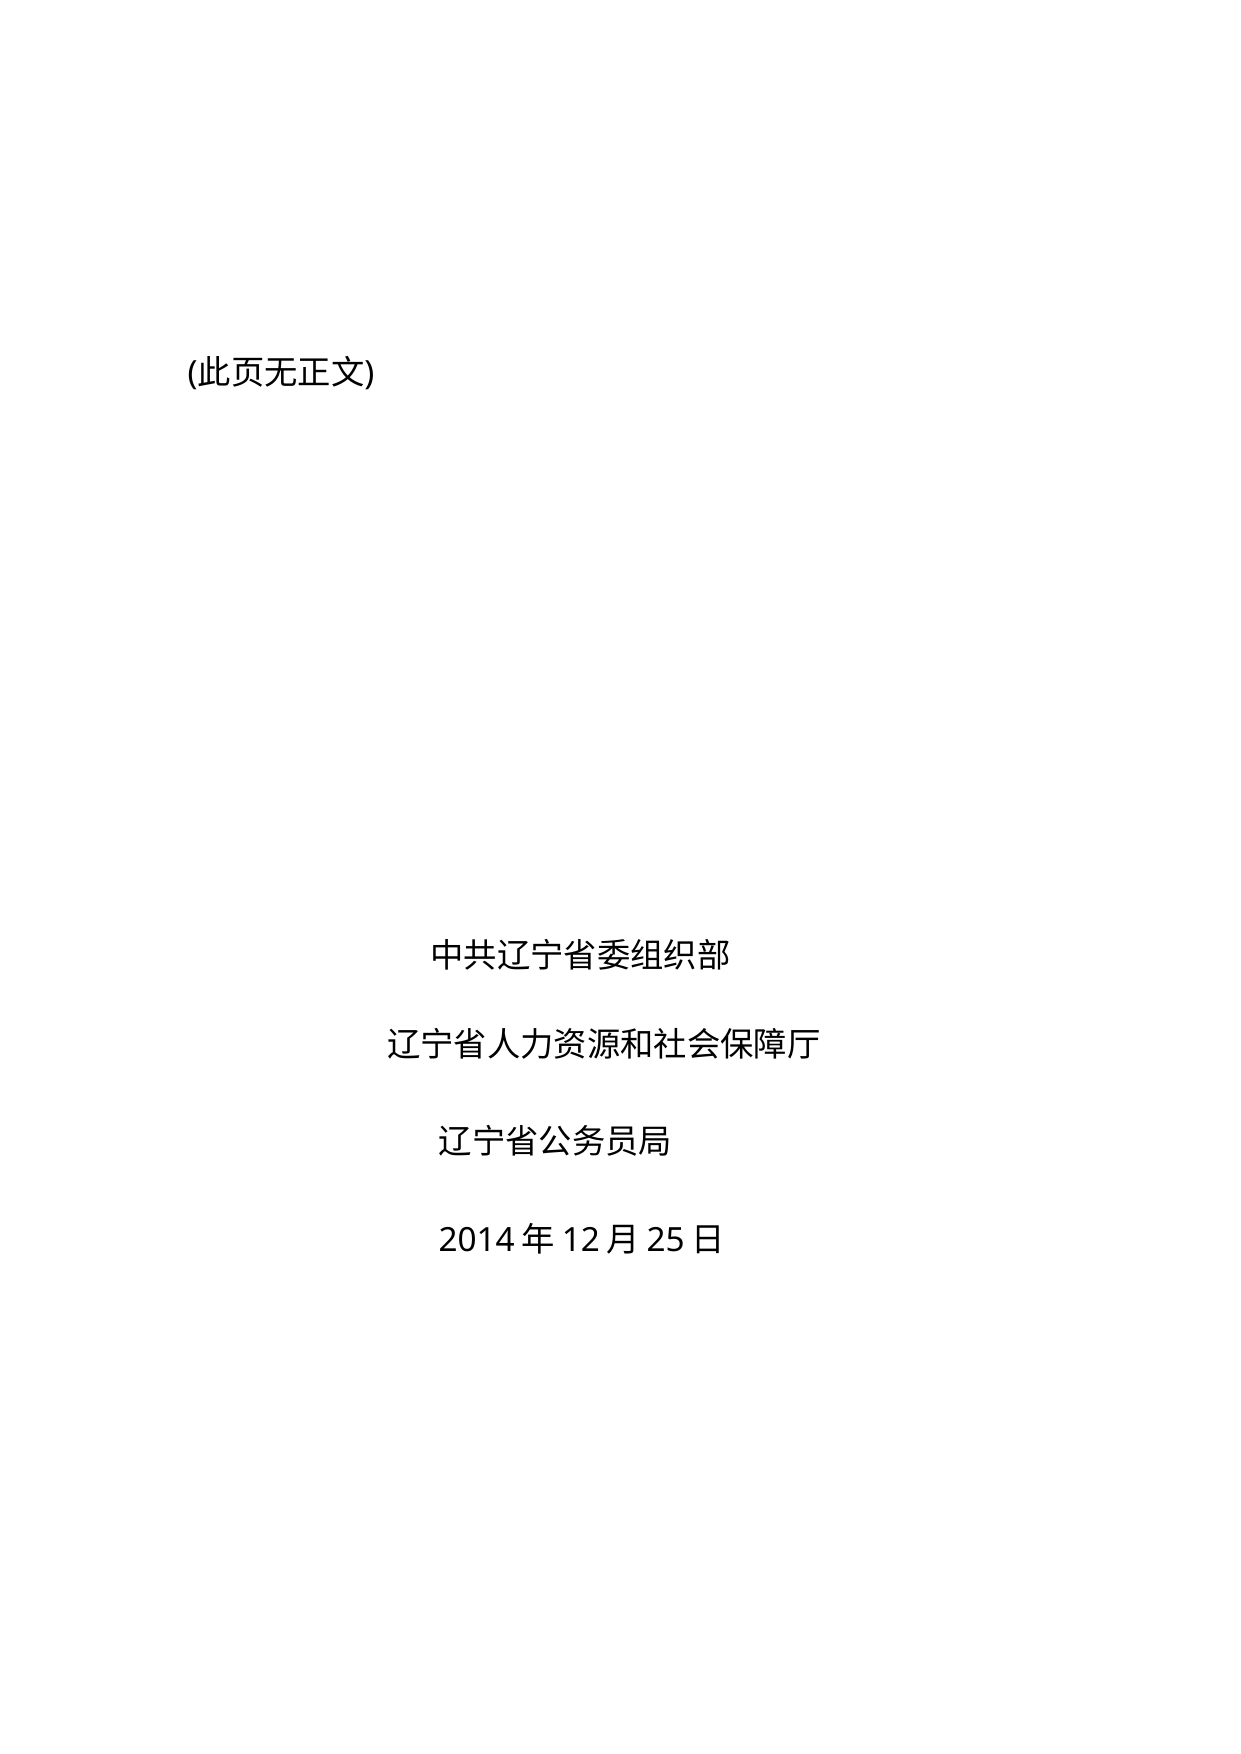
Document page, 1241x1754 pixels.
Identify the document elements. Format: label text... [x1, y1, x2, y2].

text 辽宁省人力资源和社会保障厅 辽宁省公务员局 2014年12月25日 [187, 1009, 1053, 1269]
text 中共辽宁省委组织部 [187, 920, 1053, 985]
text (此页无正文) [187, 337, 1053, 402]
